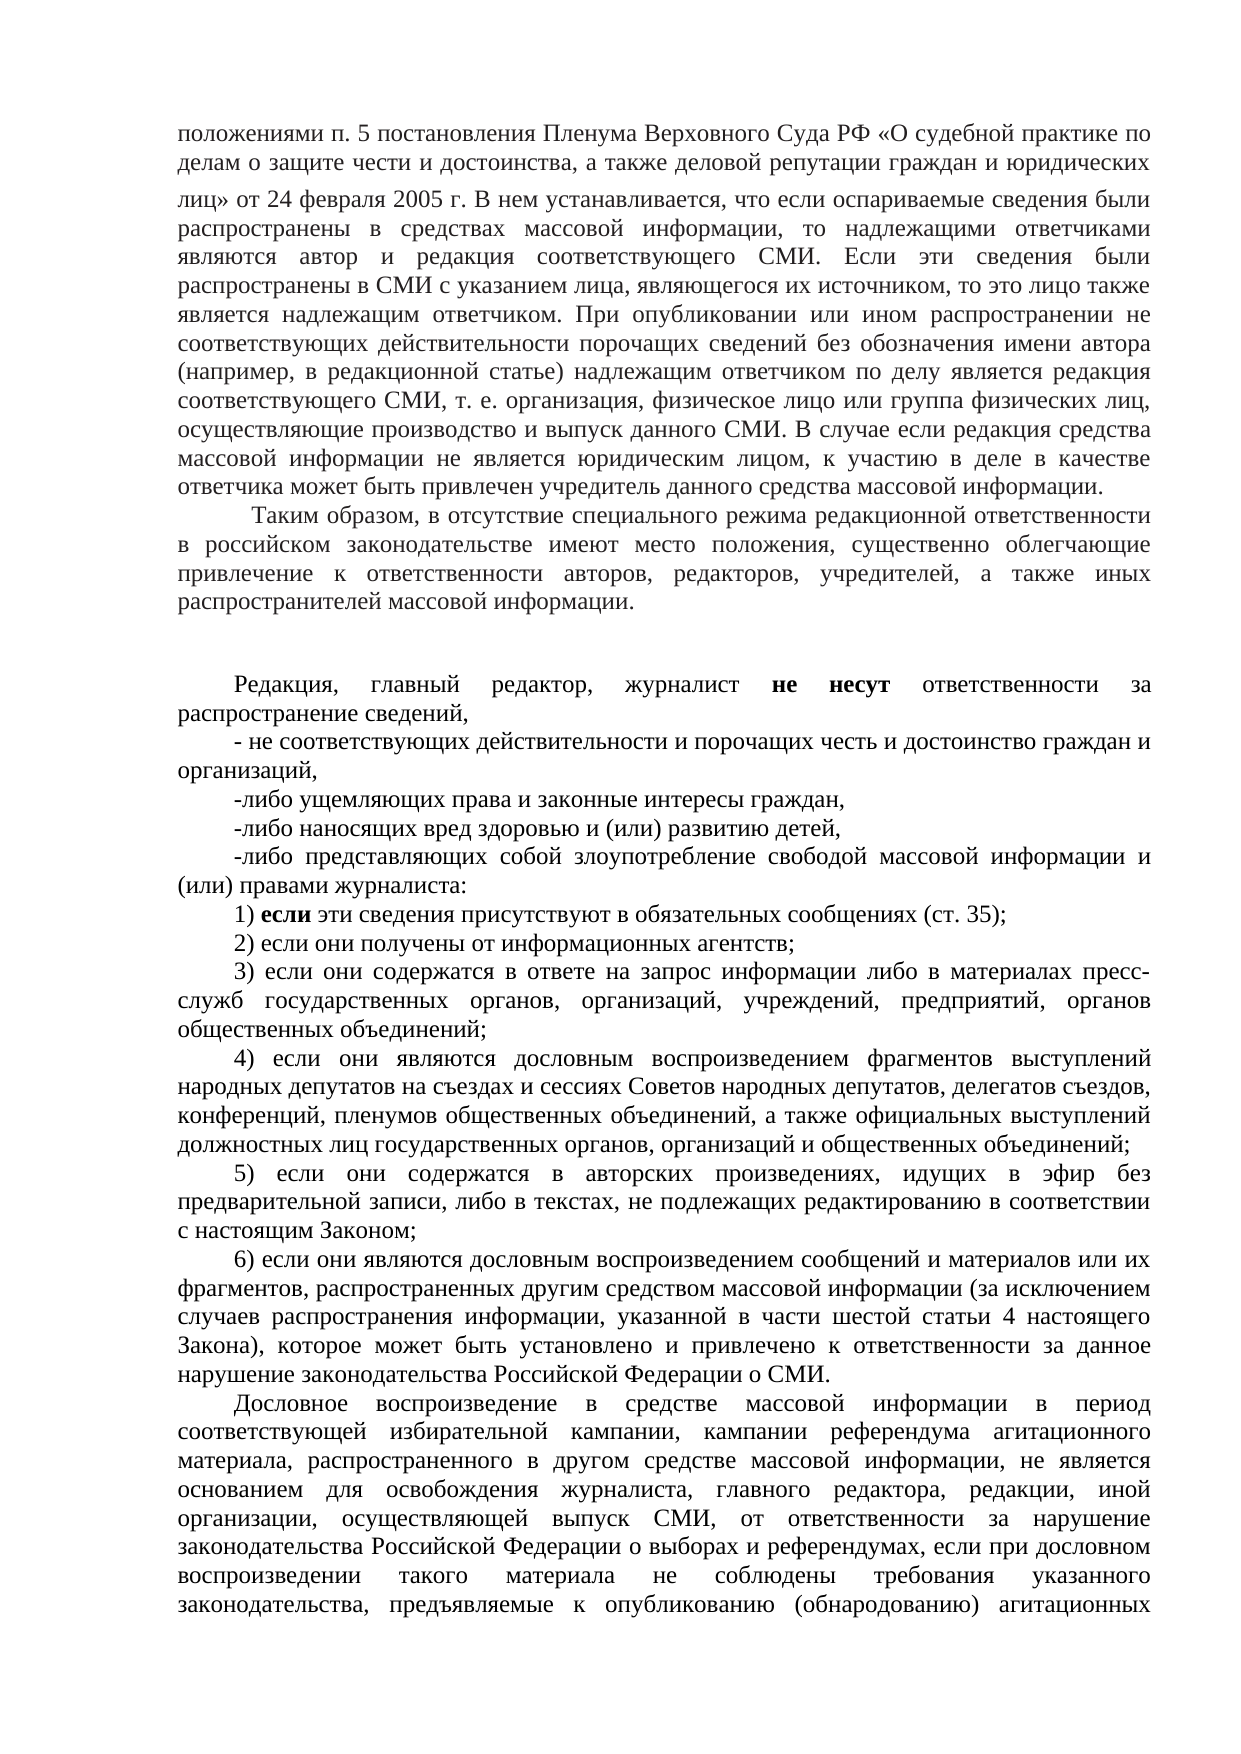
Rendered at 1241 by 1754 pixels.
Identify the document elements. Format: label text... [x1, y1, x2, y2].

text -либо представляющих собой злоупотребление свободой массовой информации и (или) правами журналиста: [177, 841, 1152, 899]
text -либо ущемляющих права и законные интересы граждан, [177, 784, 1152, 813]
text - не соответствующих действительности и порочащих честь и достоинство граждан и организаций, [177, 726, 1152, 784]
text Таким образом, в отсутствие специального режима редакционной ответственности в российском законодательстве имеют место положения, существенно облегчающие привлечение к ответственности авторов, редакторов, учредителей, а также иных распространителей массовой информации. [177, 500, 1152, 615]
text 4) если они являются дословным воспроизведением фрагментов выступлений народных депутатов на съездах и сессиях Советов народных депутатов, делегатов съездов, конференций, пленумов общественных объединений, а также официальных выступлений должностных лиц государственных органов, организаций и общественных объединений; [177, 1043, 1152, 1158]
text Редакция, главный редактор, журналист не несут ответственности за распространение сведений, [177, 669, 1152, 726]
text 2) если они получены от информационных агентств; [177, 928, 1152, 956]
text -либо наносящих вред здоровью и (или) развитию детей, [177, 813, 1152, 841]
text 5) если они содержатся в авторских произведениях, идущих в эфир без предварительной записи, либо в текстах, не подлежащих редактированию в соответствии с настоящим Законом; [177, 1158, 1152, 1244]
text 6) если они являются дословным воспроизведением сообщений и материалов или их фрагментов, распространенных другим средством массовой информации (за исключением случаев распространения информации, указанной в части шестой статьи 4 настоящего Закона), которое может быть установлено и привлечено к ответственности за данное нарушение законодательства Российской Федерации о СМИ. [177, 1244, 1152, 1388]
text 3) если они содержатся в ответе на запрос информации либо в материалах пресс-служб государственных органов, организаций, учреждений, предприятий, органов общественных объединений; [177, 956, 1152, 1043]
text 1) если эти сведения присутствуют в обязательных сообщениях (ст. 35); [177, 899, 1152, 928]
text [177, 1388, 1152, 1618]
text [177, 118, 1152, 500]
